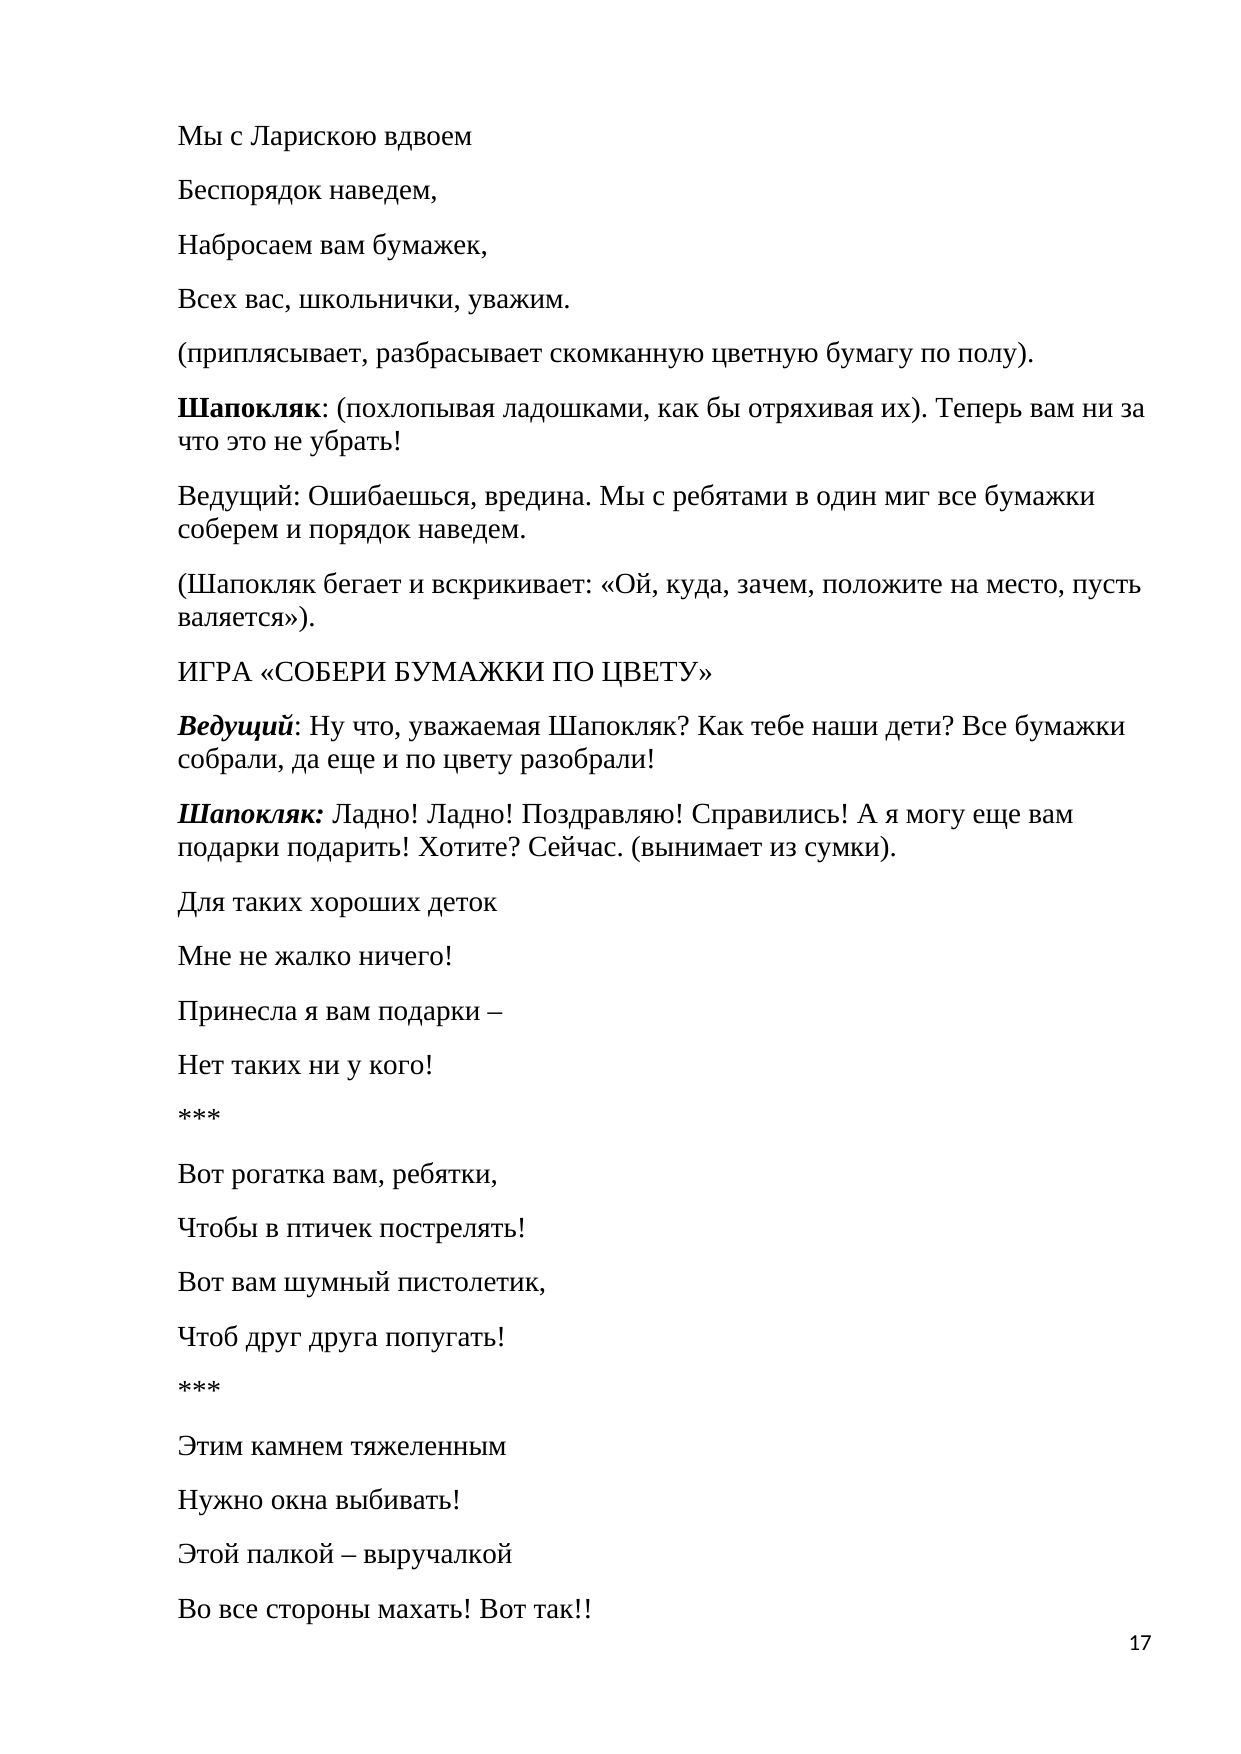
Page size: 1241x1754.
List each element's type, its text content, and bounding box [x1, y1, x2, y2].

text *** [177, 1373, 1152, 1407]
text ИГРА «СОБЕРИ БУМАЖКИ ПО ЦВЕТУ» [177, 654, 1152, 687]
text Этой палкой – выручалкой [177, 1536, 1152, 1570]
text Ведущий: Ну что, уважаемая Шапокляк? Как тебе наши дети? Все бумажки собрали, да еще и по цвету разобрали! [177, 708, 1152, 775]
text Вот вам шумный пистолетик, [177, 1264, 1152, 1298]
text Во все стороны махать! Вот так!! [177, 1591, 1152, 1624]
text Беспорядок наведем, [177, 172, 1152, 206]
text Мне не жалко ничего! [177, 938, 1152, 972]
text Шапокляк: (похлопывая ладошками, как бы отряхивая их). Теперь вам ни за что это не убрать! [177, 390, 1152, 457]
text Этим камнем тяжеленным [177, 1428, 1152, 1461]
text (приплясывает, разбрасывает скомканную цветную бумагу по полу). [177, 336, 1152, 369]
text Вот рогатка вам, ребятки, [177, 1156, 1152, 1189]
text Для таких хороших деток [177, 884, 1152, 917]
text Всех вас, школьнички, уважим. [177, 281, 1152, 315]
text Мы с Ларискою вдвоем [177, 118, 1152, 152]
text *** [177, 1101, 1152, 1135]
text Шапокляк: Ладно! Ладно! Поздравляю! Справились! А я могу еще вам подарки подарить! Хотите? Сейчас. (вынимает из сумки). [177, 796, 1152, 863]
text Ведущий: Ошибаешься, вредина. Мы с ребятами в один миг все бумажки соберем и порядок наведем. [177, 478, 1152, 545]
text Чтоб друг друга попугать! [177, 1319, 1152, 1352]
text Нужно окна выбивать! [177, 1482, 1152, 1516]
text Чтобы в птичек пострелять! [177, 1210, 1152, 1244]
text Нет таких ни у кого! [177, 1047, 1152, 1081]
text Принесла я вам подарки – [177, 993, 1152, 1026]
text (Шапокляк бегает и вскрикивает: «Ой, куда, зачем, положите на место, пусть валяется»). [177, 566, 1152, 633]
text Набросаем вам бумажек, [177, 227, 1152, 260]
